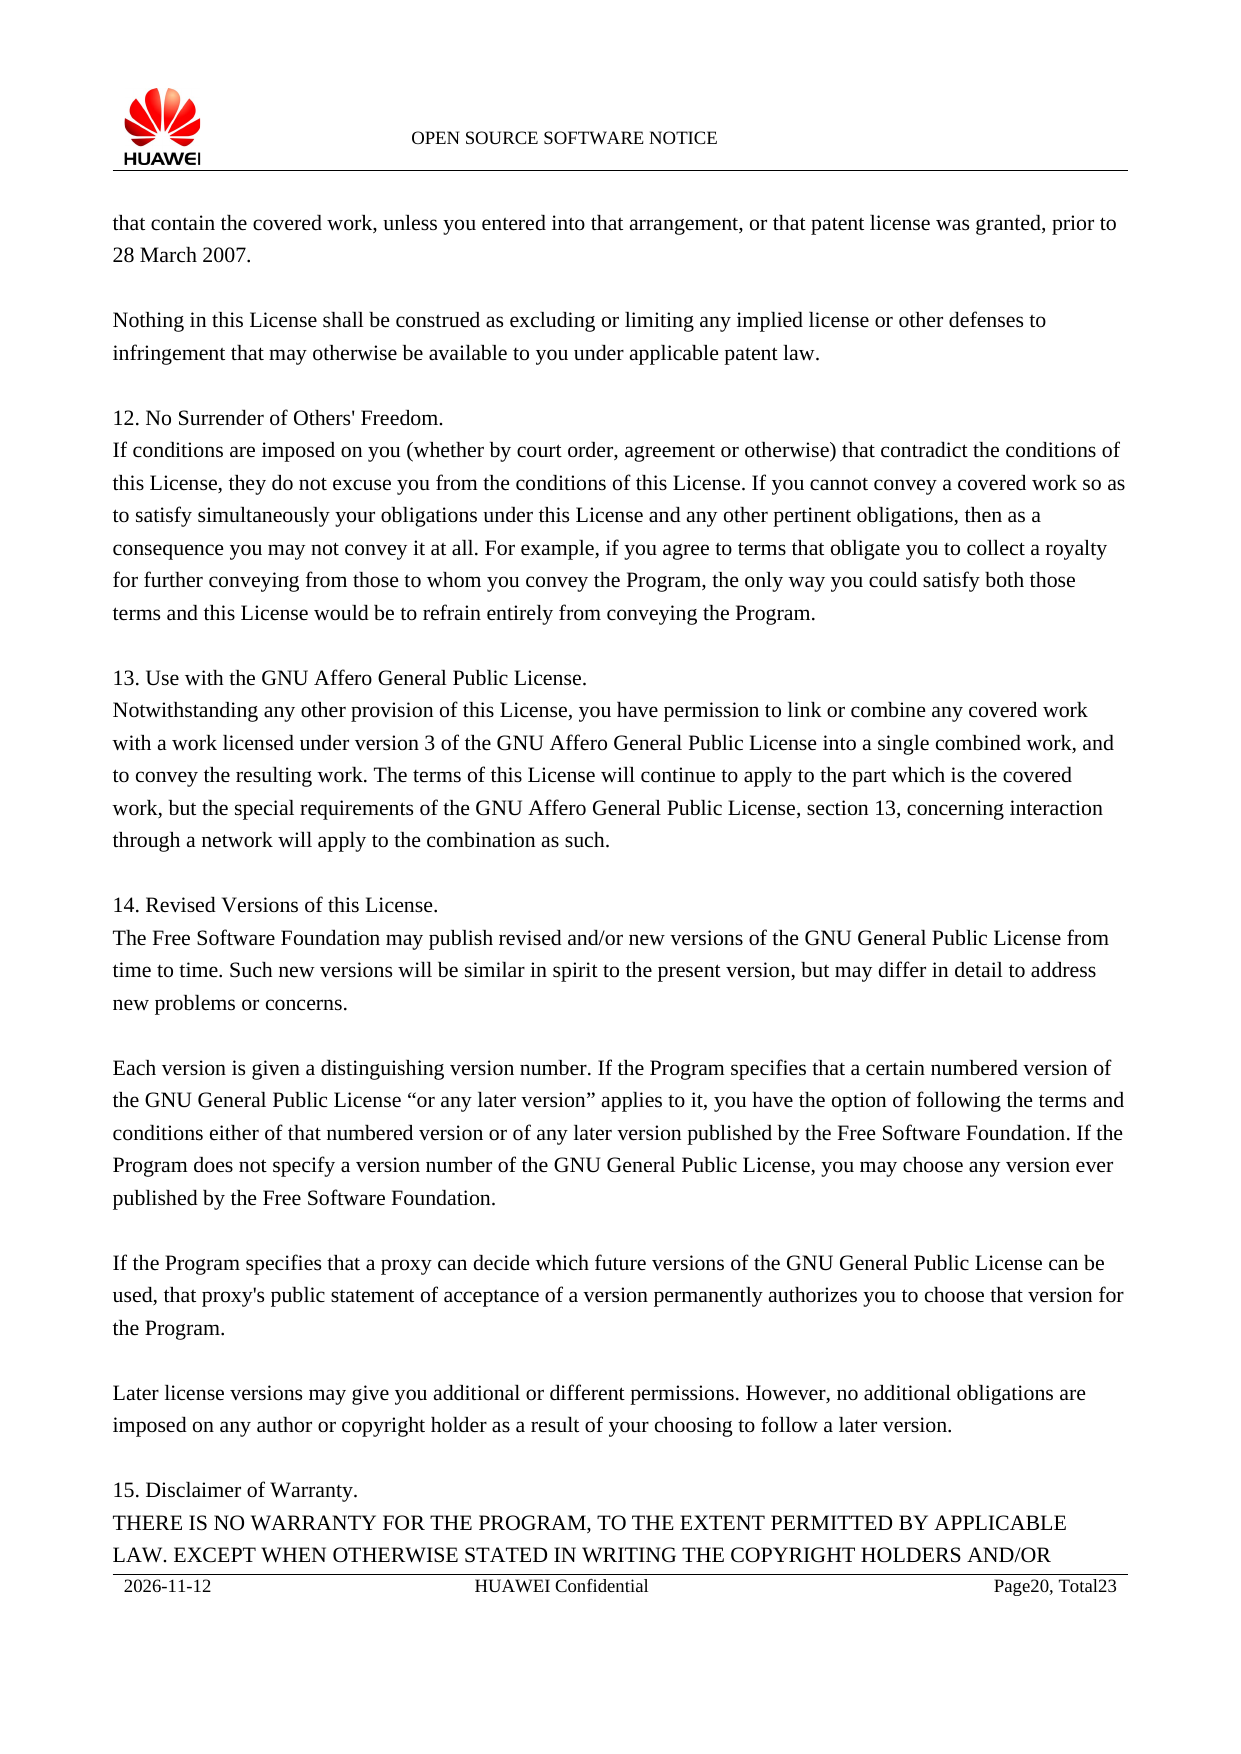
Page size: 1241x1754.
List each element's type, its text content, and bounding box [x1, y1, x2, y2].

picture [124, 88, 201, 165]
